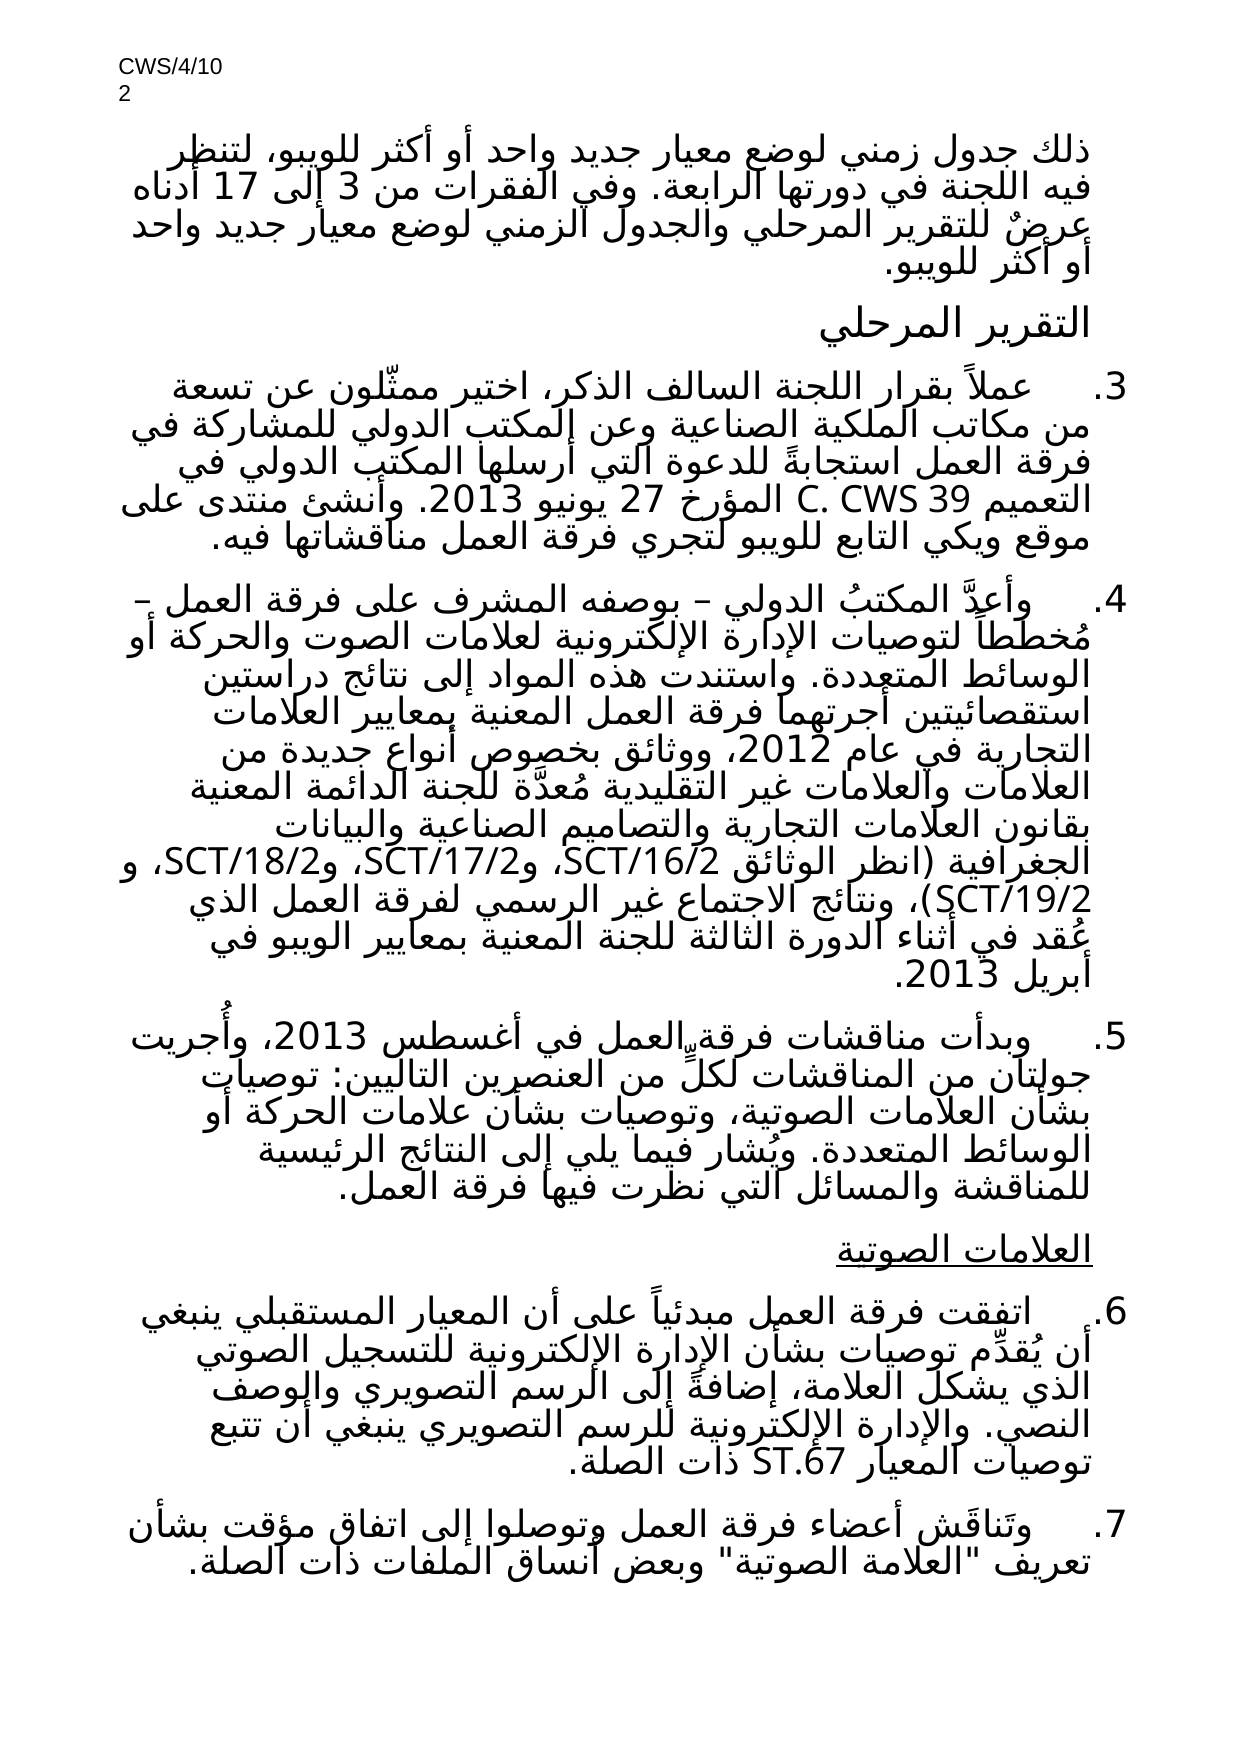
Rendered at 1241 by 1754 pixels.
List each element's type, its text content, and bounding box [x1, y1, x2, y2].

list العلامات الصوتية [118, 1232, 1092, 1270]
list التقرير المرحلي [1021, 307, 1092, 345]
text اتفقت فرقة العمل مبدئياً على أن المعيار المستقبلي ينبغي أن يُقدِّم توصيات بشأن الإدارة الإلكترونية للتسجيل الصوتي الذي يشكل العلامة، إضافةً إلى الرسم التصويري والوصف النصي. والإدارة الإلكترونية للرسم التصويري ينبغي أن تتبع توصيات المعيار ST.67 ذات الصلة. [118, 1295, 1092, 1482]
list التقرير المرحلي [118, 307, 944, 345]
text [118, 132, 1092, 282]
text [118, 1507, 1092, 1582]
text وأعدَّ المكتبُ الدولي – بوصفه المشرف على فرقة العمل – مُخططاً لتوصيات الإدارة الإلكترونية لعلامات الصوت والحركة أو الوسائط المتعددة. واستندت هذه المواد إلى نتائج دراستين استقصائيتين أجرتهما فرقة العمل المعنية بمعايير العلامات التجارية في عام 2012، ووثائق بخصوص أنواع جديدة من العلامات والعلامات غير التقليدية مُعدَّة للجنة الدائمة المعنية بقانون العلامات التجارية والتصاميم الصناعية والبيانات الجغرافية (انظر الوثائق SCT/16/2، وSCT/17/2، وSCT/18/2، وSCT/19/2)، ونتائج الاجتماع غير الرسمي لفرقة العمل الذي عُقد في أثناء الدورة الثالثة للجنة المعنية بمعايير الويبو في أبريل 2013. [118, 582, 1092, 995]
text وبدأت مناقشات فرقة العمل في أغسطس 2013، وأُجريت جولتان من المناقشات لكلٍّ من العنصرين التاليين: توصيات بشأن العلامات الصوتية، وتوصيات بشأن علامات الحركة أو الوسائط المتعددة. ويُشار فيما يلي إلى النتائج الرئيسية للمناقشة والمسائل التي نظرت فيها فرقة العمل. [118, 1020, 1092, 1207]
list التقرير المرحلي [902, 307, 1073, 345]
text عملاً بقرار اللجنة السالف الذكر، اختير ممثّلون عن تسعة من مكاتب الملكية الصناعية وعن المكتب الدولي للمشاركة في فرقة العمل استجابةً للدعوة التي أرسلها المكتب الدولي في التعميم C. CWS 39 المؤرخ 27 يونيو 2013. وأنشئ منتدى على موقع ويكي التابع للويبو لتجري فرقة العمل مناقشاتها فيه. [118, 370, 1092, 557]
